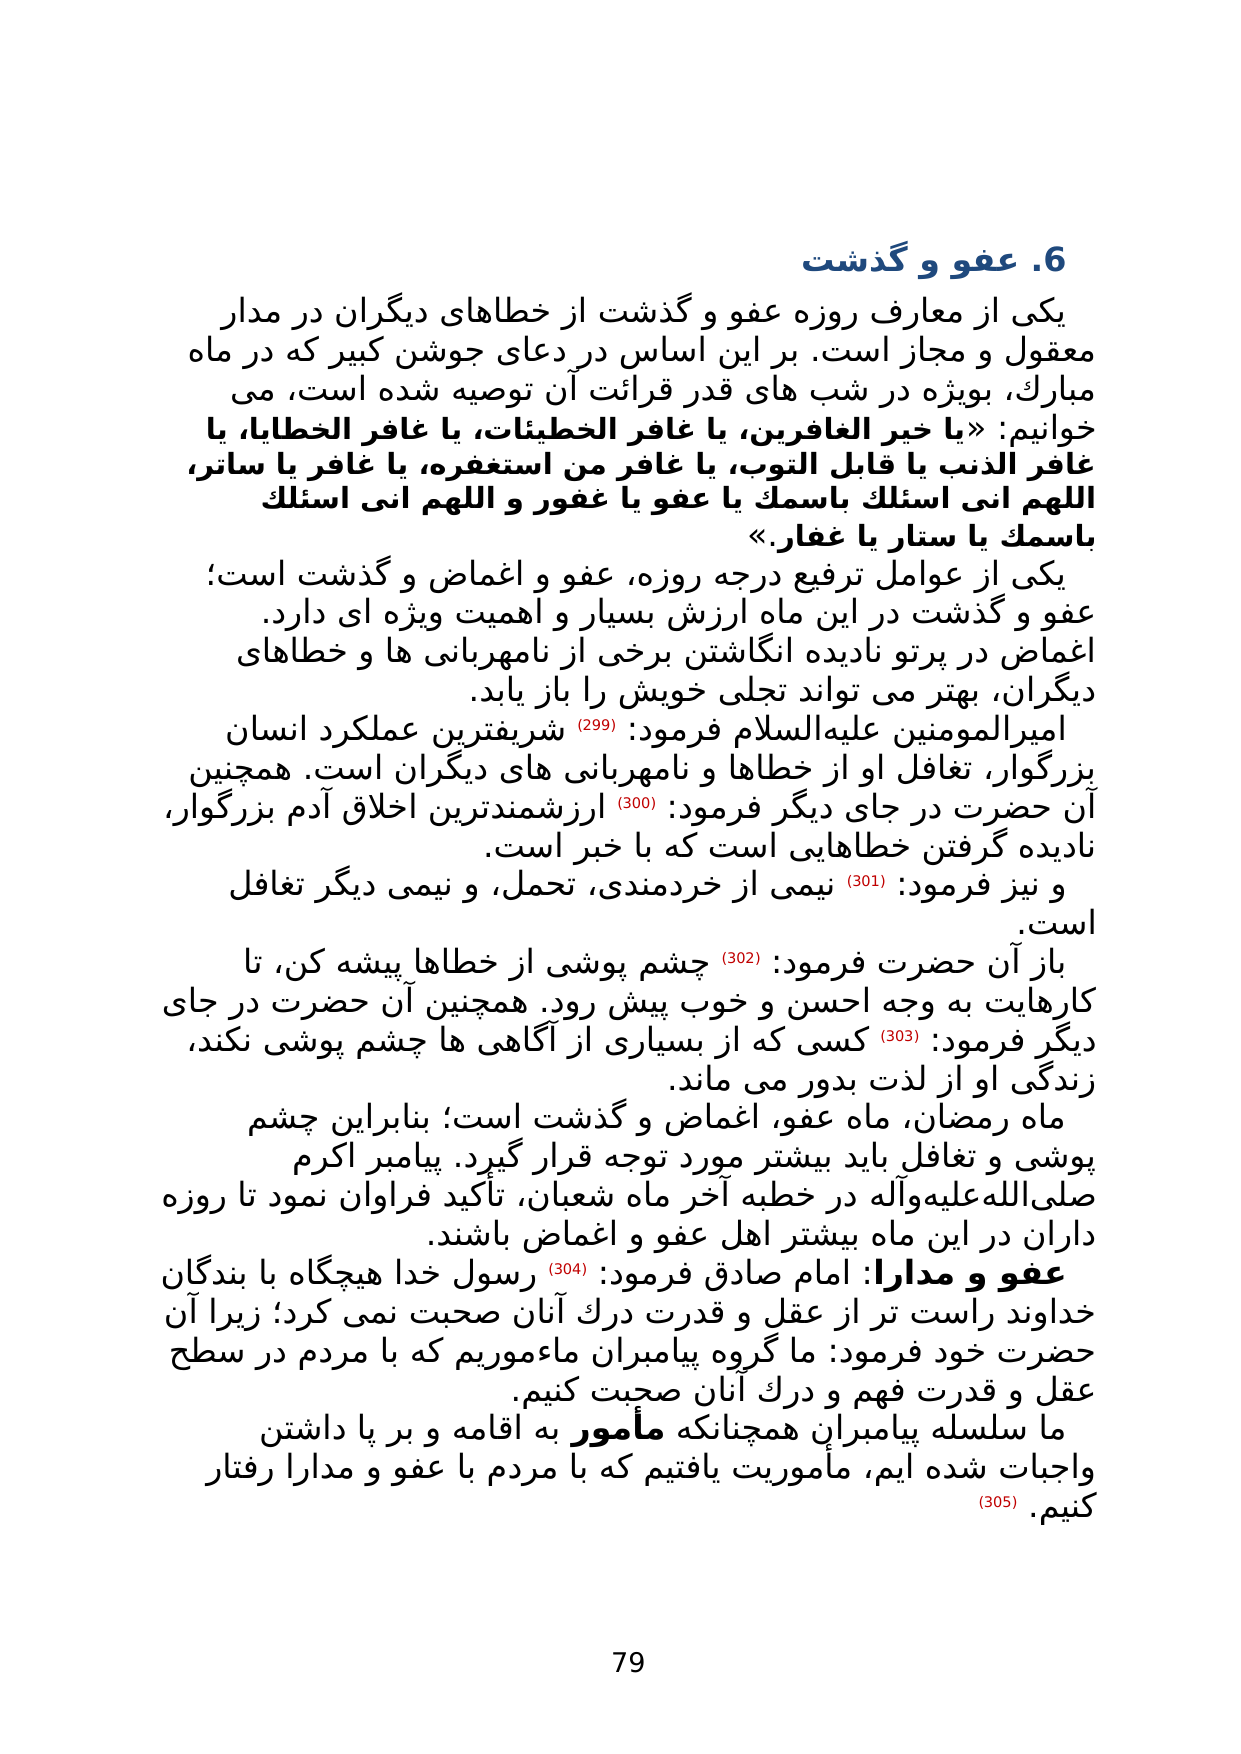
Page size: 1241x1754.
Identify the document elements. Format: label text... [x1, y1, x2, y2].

text یكى از معارف روزه عفو و گذشت از خطاهاى دیگران در مدار معقول و مجاز است. بر این اساس در دعاى جوشن كبیر كه در ماه مبارك، بویژه در شب هاى قدر قرائت آن توصیه شده است، مى خوانیم: «یا خیر الغافرین، یا غافر الخطیئات، یا غافر الخطایا، یا غافر الذنب یا قابل التوب، یا غافر من استغفره، یا غافر یا ساتر، اللهم انى اسئلك باسمك یا عفو یا غفور و اللهم انى اسئلك باسمك یا ستار یا غفار.» [159, 292, 1097, 554]
text ماه رمضان، ماه عفو، اغماض و گذشت است؛ بنابراین چشم پوشى و تغافل باید بیشتر مورد توجه قرار گیرد. پیامبر اكرم صلى‌الله‌عليه‌وآله در خطبه آخر ماه شعبان، تأکید فراوان نمود تا روزه داران در این ماه بیشتر اهل عفو و اغماض باشند. [159, 1098, 1097, 1253]
subtitle 6. عفو و گذشت [159, 241, 1097, 279]
text عفو و مدارا: امام صادق فرمود: (304) رسول خدا هیچگاه با بندگان خداوند راست تر از عقل و قدرت درك آنان صحبت نمى كرد؛ زیرا آن حضرت خود فرمود: ما گروه پیامبران ماءموریم كه با مردم در سطح عقل و قدرت فهم و درك آنان صحبت كنیم. [159, 1253, 1097, 1409]
text امیرالمومنین عليه‌السلام فرمود: (299) شریفترین عملكرد انسان بزرگوار، تغافل او از خطاها و نامهربانى هاى دیگران است. همچنین آن حضرت در جاى دیگر فرمود: (300) ارزشمندترین اخلاق آدم بزرگوار، نادیده گرفتن خطاهایى است كه با خبر است. [159, 709, 1097, 865]
text یكى از عوامل ترفیع درجه روزه، عفو و اغماض و گذشت است؛ عفو و گذشت در این ماه ارزش بسیار و اهمیت ویژه اى دارد. اغماض در پرتو نادیده انگاشتن برخى از نامهربانی ها و خطاهاى دیگران، بهتر مى تواند تجلى خویش را باز یابد. [159, 554, 1097, 709]
text ما سلسله پیامبران همچنانكه مأمور به اقامه و بر پا داشتن واجبات شده ایم، مأموریت یافتیم كه با مردم با عفو و مدارا رفتار كنیم. (305) [159, 1409, 1097, 1525]
text باز آن حضرت فرمود: (302) چشم پوشى از خطاها پیشه كن، تا كارهایت به وجه احسن و خوب پیش رود. همچنین آن حضرت در جاى دیگر فرمود: (303) كسى كه از بسیارى از آگاهى ها چشم پوشى نكند، زندگى او از لذت بدور مى ماند. [159, 943, 1097, 1098]
text و نیز فرمود: (301) نیمى از خردمندى، تحمل، و نیمى دیگر تغافل است. [159, 865, 1097, 943]
